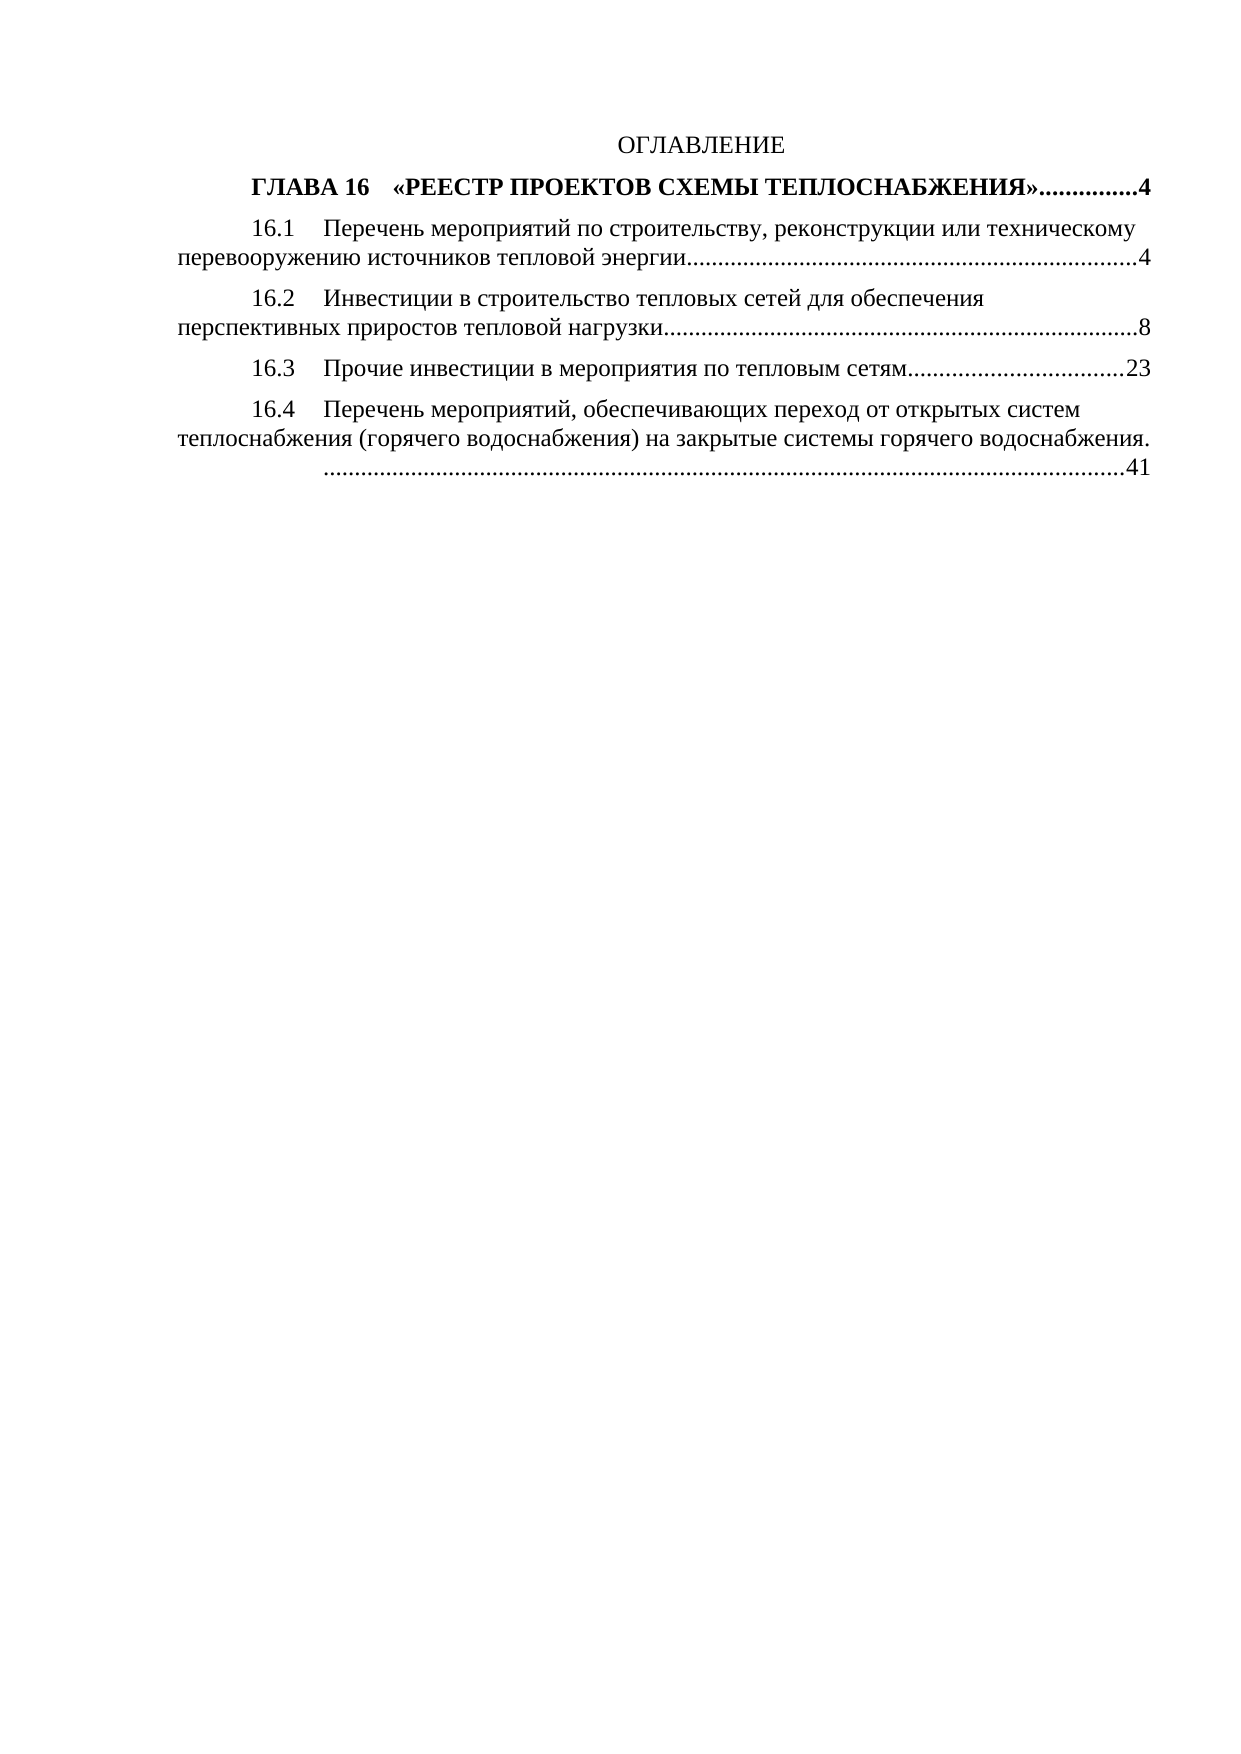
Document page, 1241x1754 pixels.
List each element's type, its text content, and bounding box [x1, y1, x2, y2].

text ОГЛАВЛЕНИЕ [177, 131, 1152, 159]
text 16.4 Перечень мероприятий, обеспечивающих переход от открытых систем теплоснабжения (горячего водоснабжения) на закрытые системы горячего водоснабжения 41 [177, 394, 1152, 481]
text Глава 16 «Реестр проектов схемы теплоснабжения» 4 [177, 172, 1152, 201]
text 16.2 Инвестиции в строительство тепловых сетей для обеспечения перспективных приростов тепловой нагрузки 8 [177, 283, 1152, 341]
text 16.3 Прочие инвестиции в мероприятия по тепловым сетям 23 [177, 353, 1152, 382]
text 16.1 Перечень мероприятий по строительству, реконструкции или техническому перевооружению источников тепловой энергии 4 [177, 213, 1152, 271]
